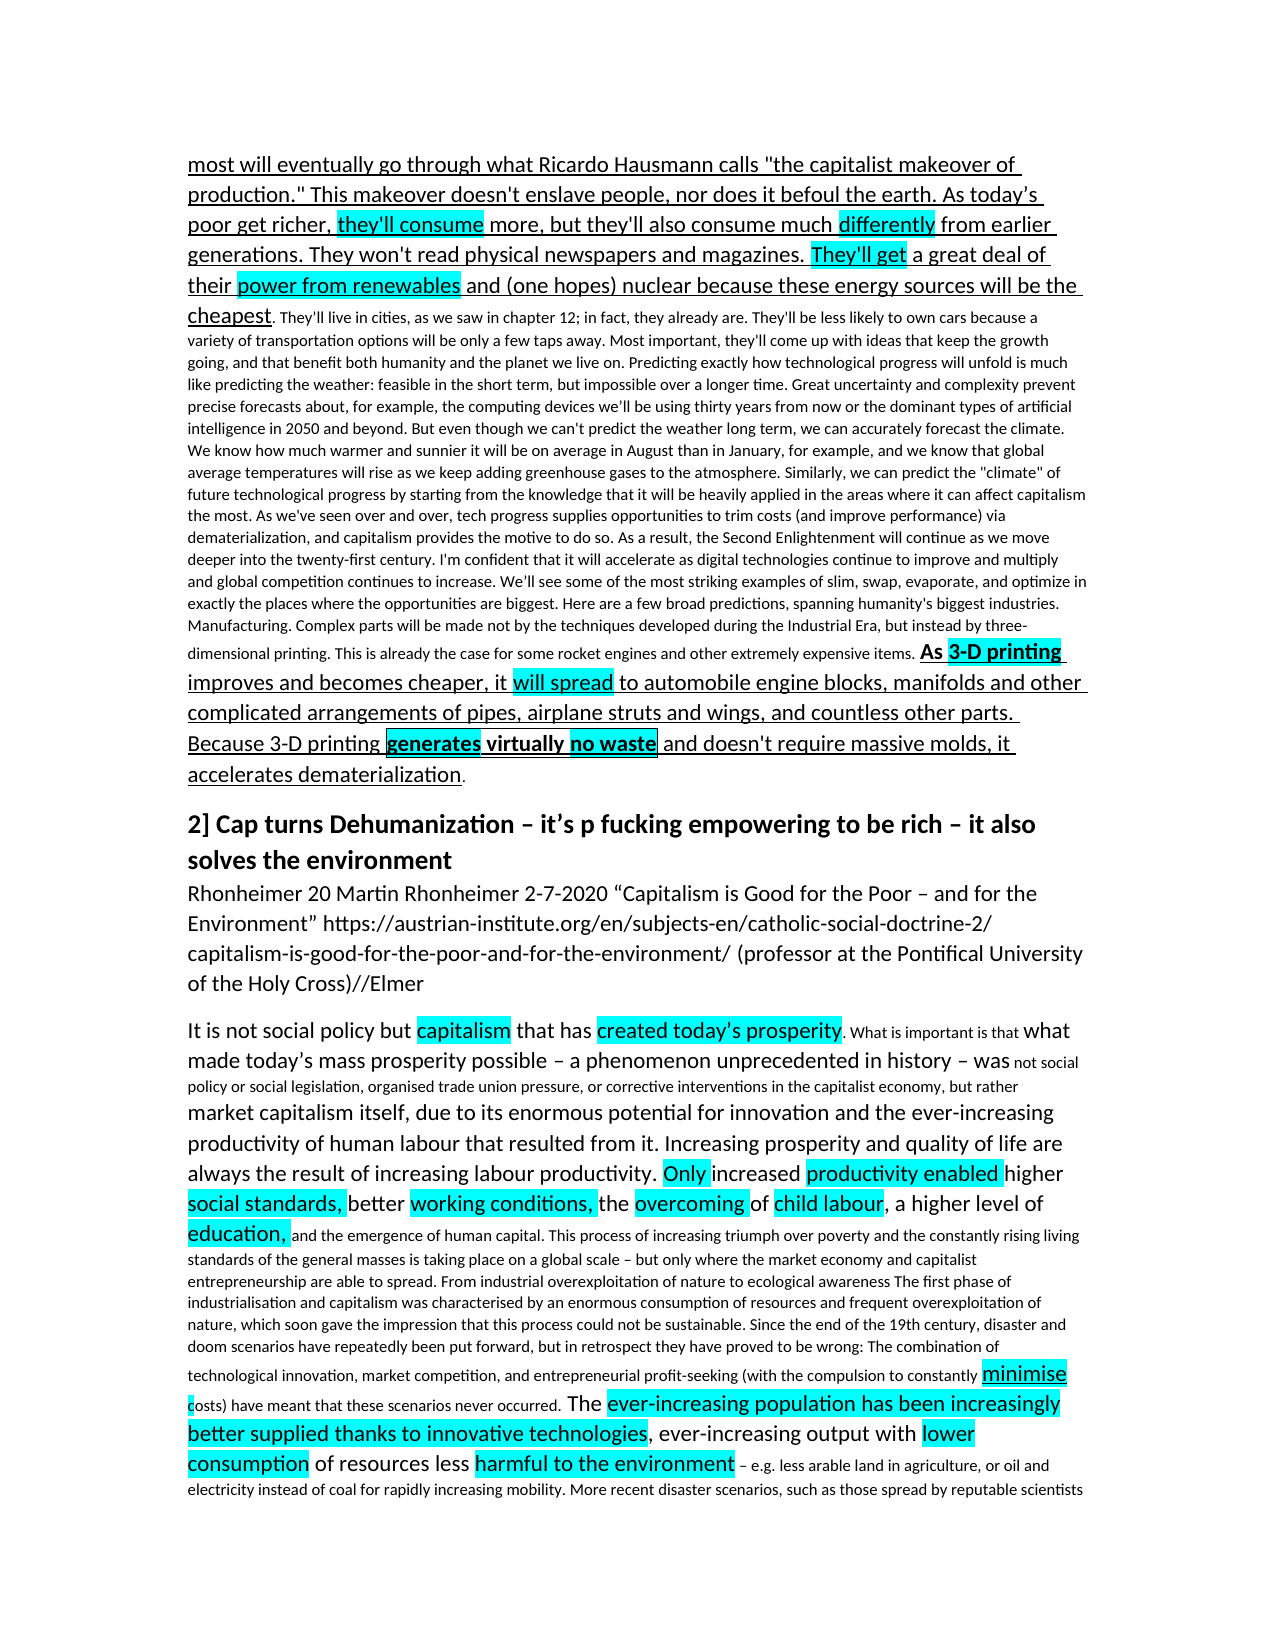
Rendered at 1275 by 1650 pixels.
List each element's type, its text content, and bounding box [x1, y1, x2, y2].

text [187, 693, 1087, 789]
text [187, 150, 1087, 692]
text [187, 1016, 1087, 1499]
text Rhonheimer 20 Martin Rhonheimer 2-7-2020 “Capitalism is Good for the Poor – and for the Environment” https://austrian-institute.org/en/subjects-en/catholic-social-doctrine-2/capitalism-is-good-for-the-poor-and-for-the-environment/ (professor at the Pontifical University of the Holy Cross)//Elmer [187, 879, 1087, 997]
subtitle 2] Cap turns Dehumanization – it’s p fucking empowering to be rich – it also solves the environment [187, 807, 1087, 876]
